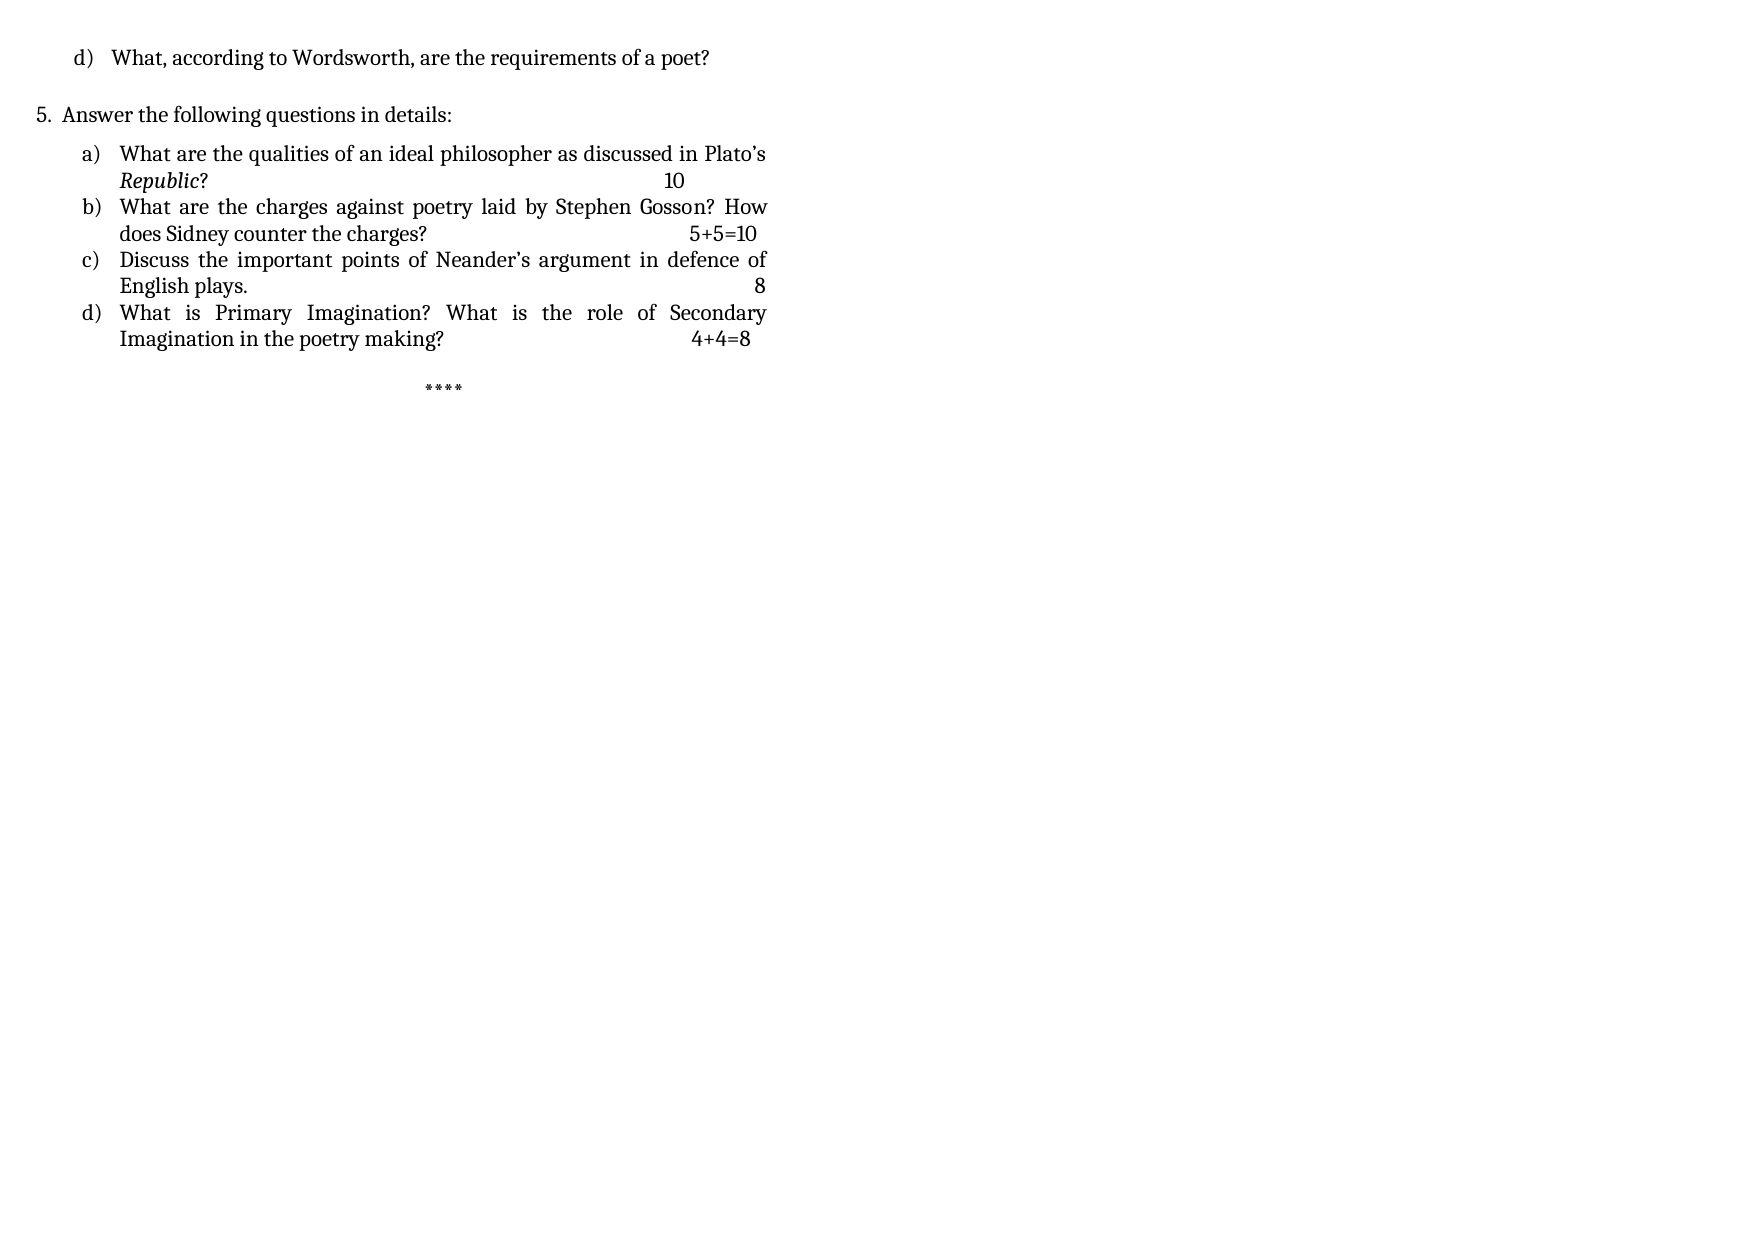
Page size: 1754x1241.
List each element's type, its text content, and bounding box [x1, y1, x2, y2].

list Discuss the important points of Neander’s argument in defence of English plays. 8 [82, 247, 768, 299]
list What is Primary Imagination? What is the role of Secondary Imagination in the poetry making? 4+4=8 [82, 299, 768, 352]
list What are the charges against poetry laid by Stephen Gosson? How does Sidney counter the charges? 5+5=10 [82, 194, 768, 247]
text **** [119, 378, 768, 405]
list What, according to Wordsworth, are the requirements of a poet? [74, 44, 768, 71]
text 5. Answer the following questions in details: [36, 102, 768, 128]
list What are the qualities of an ideal philosopher as discussed in Plato’s Republic? 10 [82, 141, 768, 194]
